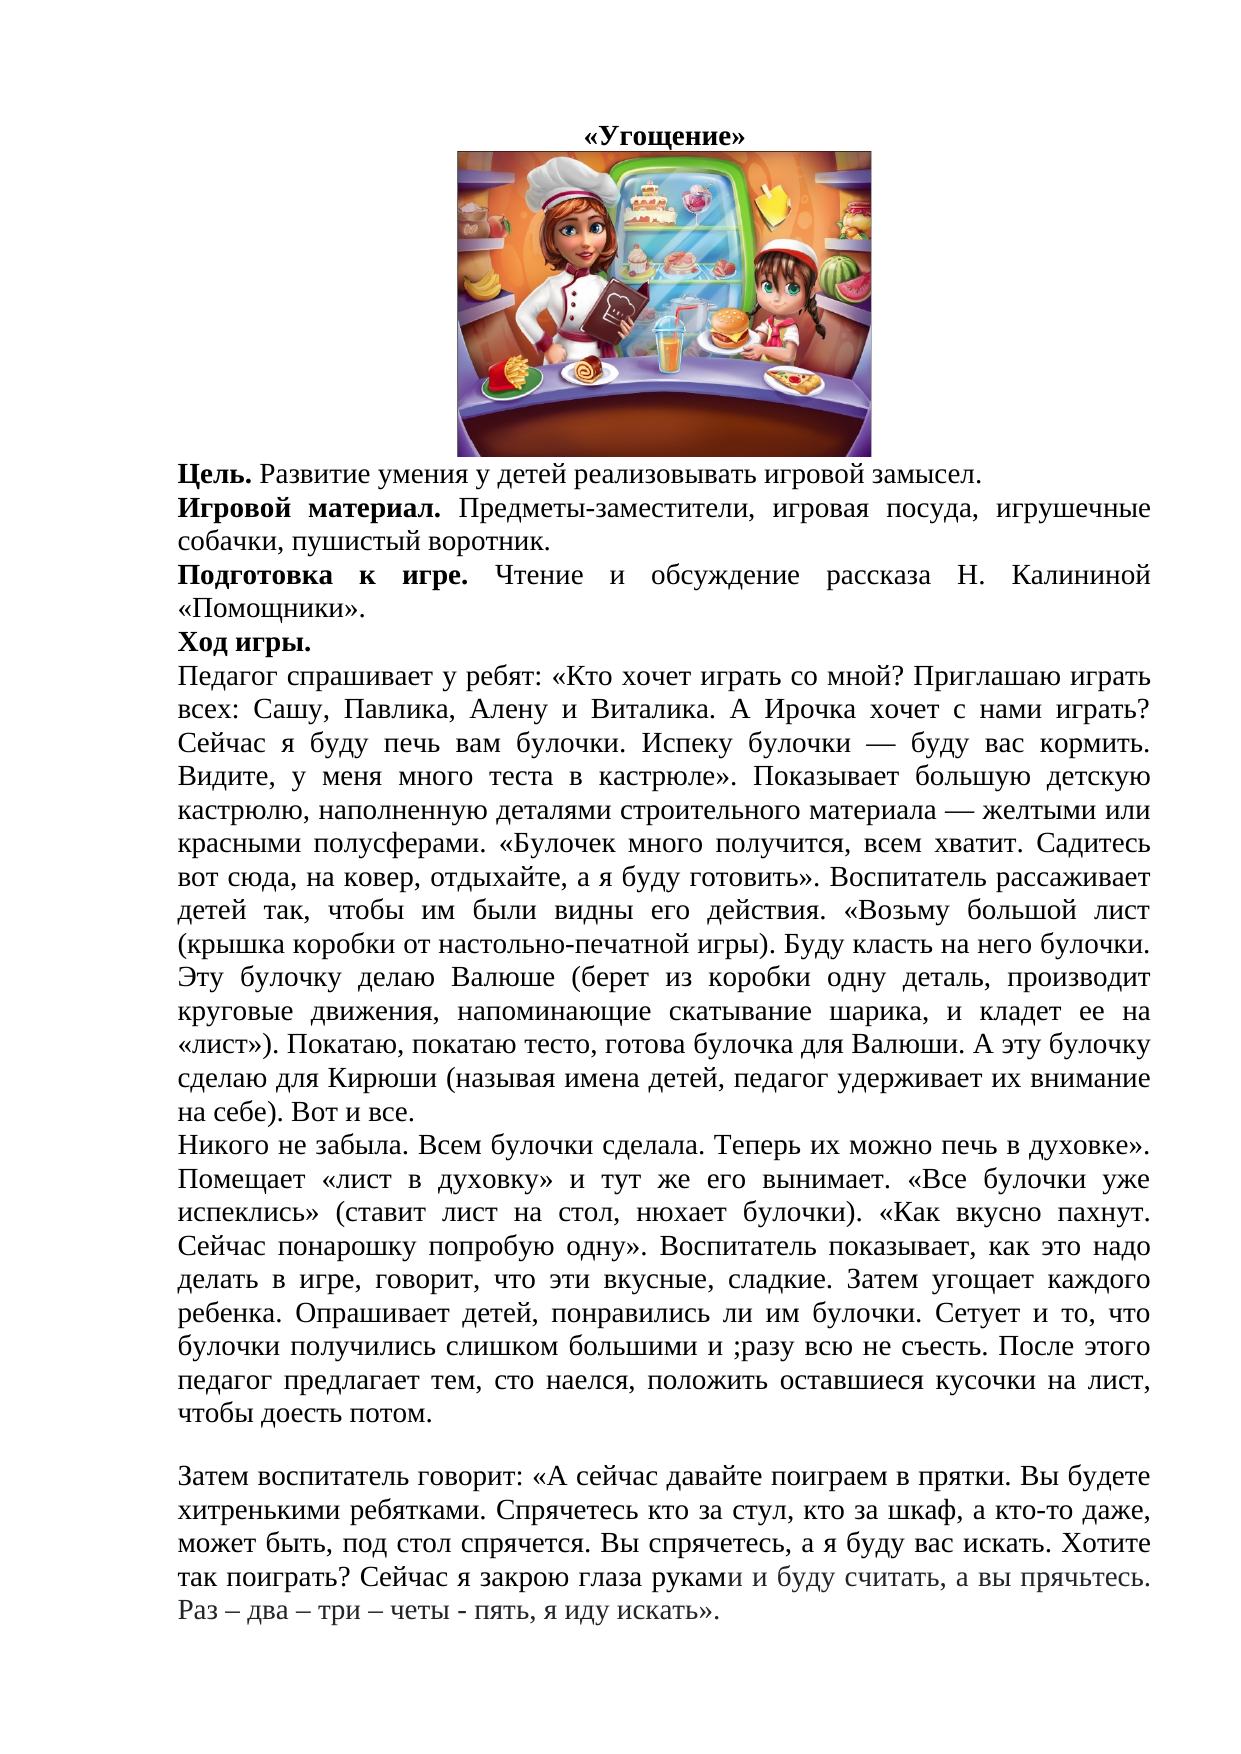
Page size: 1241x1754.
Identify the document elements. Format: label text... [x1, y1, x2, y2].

text Ход игры. [177, 624, 1152, 658]
picture [457, 151, 872, 457]
text Педагог спрашивает у ребят: «Кто хочет играть со мной? Приглашаю играть всех: Сашу, Павлика, Алену и Виталика. А Ирочка хочет с нами играть? Сейчас я буду печь вам булочки. Испеку булочки — буду вас кормить. Видите, у меня много теста в кастрюле». Показывает большую детскую кастрюлю, наполненную деталями строительного материала — желтыми или красными полусферами. «Булочек много получится, всем хватит. Садитесь вот сюда, на ковер, отдыхайте, а я буду готовить». Воспитатель рассаживает детей так, чтобы им были видны его действия. «Возьму большой лист (крышка коробки от настольно-печатной игры). Буду класть на него булочки. Эту булочку делаю Валюше (берет из коробки одну деталь, производит круговые движения, напоминающие скатывание шарика, и кладет ее на «лист»). Покатаю, покатаю тесто, готова булочка для Валюши. А эту булочку сделаю для Кирюши (называя имена детей, педагог удерживает их внимание на себе). Вот и все. [177, 658, 1152, 1127]
text Затем воспитатель говорит: «А сейчас давайте поиграем в прятки. Вы будете хитренькими ребятками. Спрячетесь кто за стул, кто за шкаф, а кто-то даже, может быть, под стол спрячется. Вы спрячетесь, а я буду вас искать. Хотите так поиграть? Сейчас я закрою глаза руками и буду считать, а вы прячьтесь. Раз – два – три – четы - пять, я иду искать». [177, 1458, 1152, 1626]
text Игровой материал. Предметы-заместители, игровая посуда, игрушечные собачки, пушистый воротник. [177, 490, 1152, 557]
text Цель. Развитие умения у детей реализовывать игровой замысел. [177, 456, 1152, 490]
text Никого не забыла. Всем булочки сделала. Теперь их можно печь в духовке». Помещает «лист в духовку» и тут же его вынимает. «Все булочки уже испеклись» (ставит лист на стол, нюхает булочки). «Как вкусно пахнут. Сейчас понарошку попробую одну». Воспитатель показывает, как это надо делать в игре, говорит, что эти вкусные, сладкие. Затем угощает каждого ребенка. Опрашивает детей, понравились ли им булочки. Сетует и то, что булочки получились слишком большими и ;разу всю не съесть. После этого педагог предлагает тем, сто наелся, положить оставшиеся кусочки на лист, чтобы доесть потом. [177, 1127, 1152, 1429]
text Подготовка к игре. Чтение и обсуждение рассказа Н. Калининой «Помощники». [177, 557, 1152, 624]
text «Угощение» [177, 118, 1152, 152]
